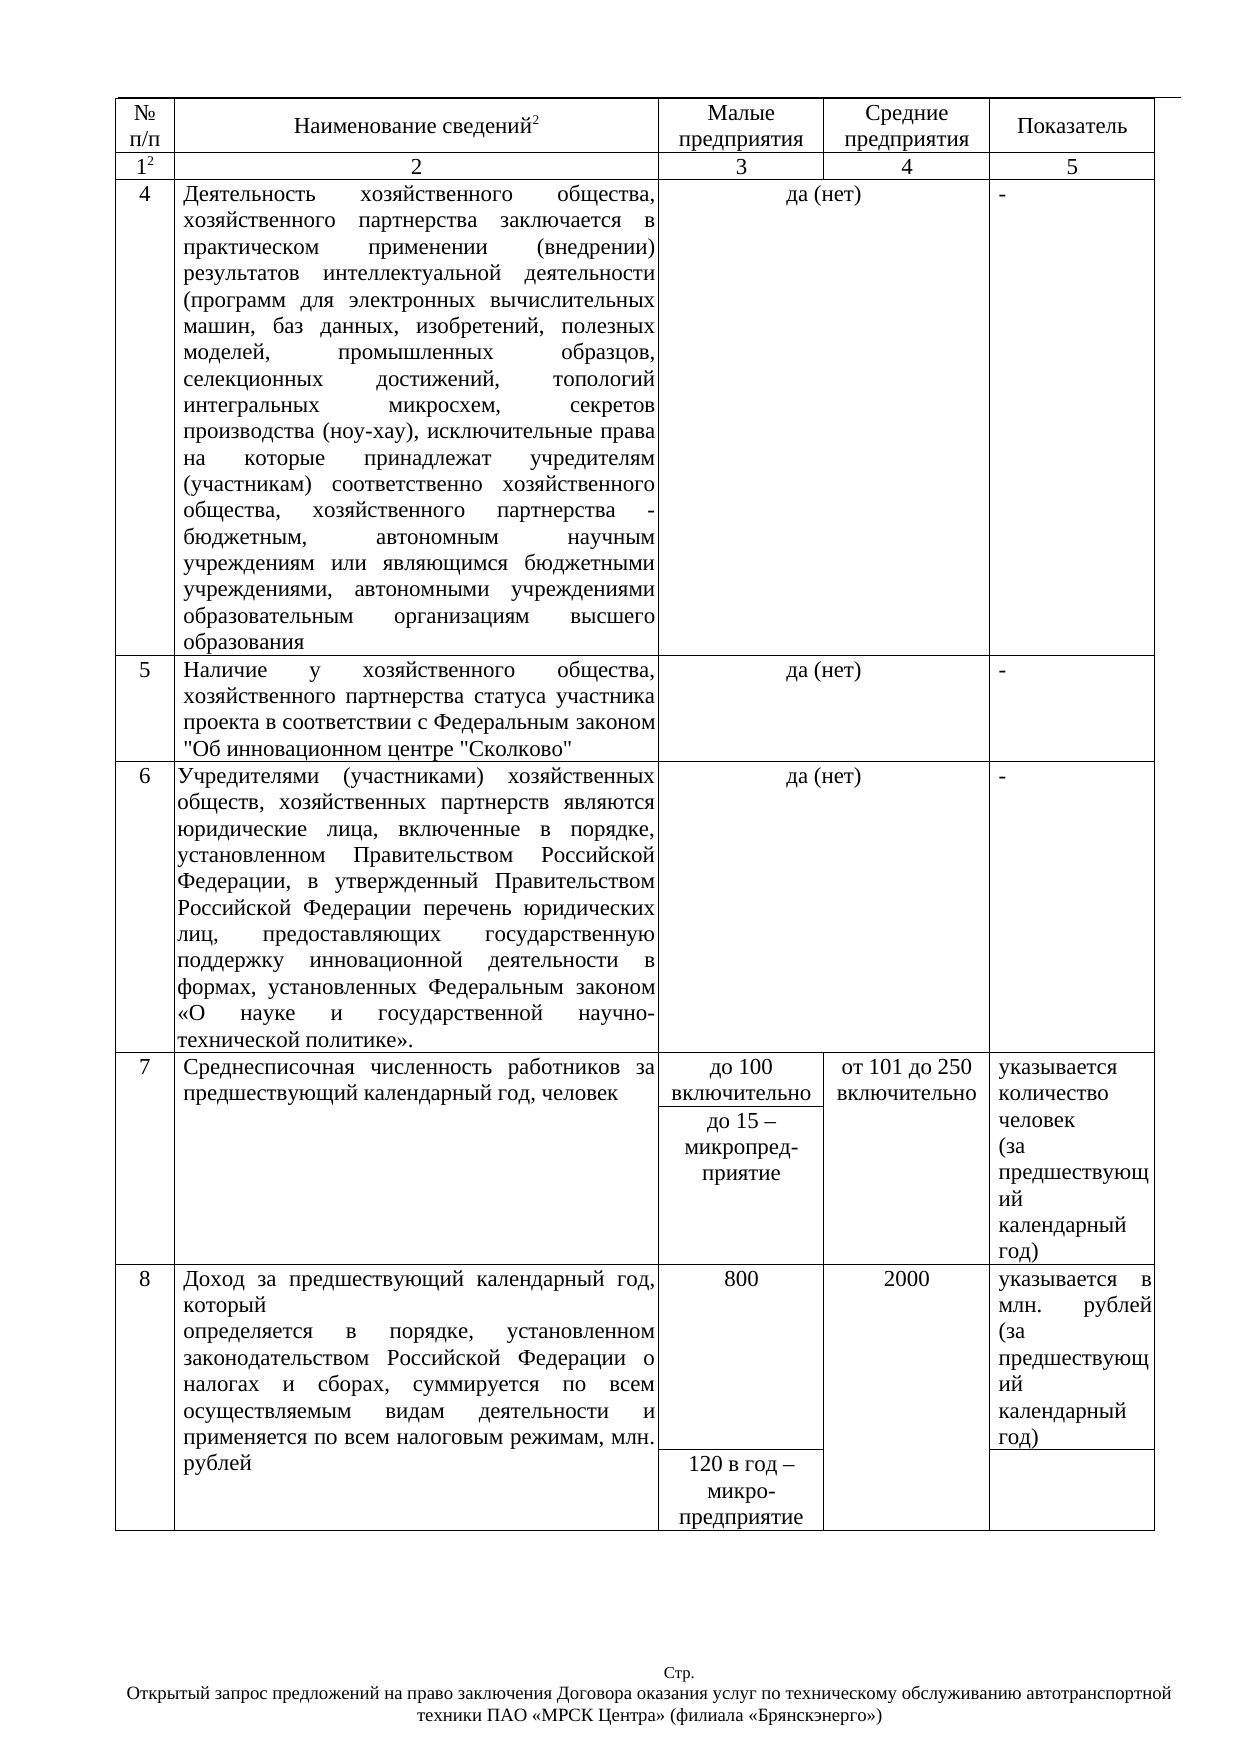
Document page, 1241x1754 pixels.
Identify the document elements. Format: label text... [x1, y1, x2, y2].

table_cell от 101 до 250 включительно [824, 1053, 989, 1264]
table_cell указывается в млн. рублей (за предшествующий календарный год) [990, 1265, 1154, 1449]
table_cell Учредителями (участниками) хозяйственных обществ, хозяйственных партнерств являются юридические лица, включенные в порядке, установленном Правительством Российской Федерации, в утвержденный Правительством Российской Федерации перечень юридических лиц, предоставляющих государственную поддержку инновационной деятельности в формах, установленных Федеральным законом «О науке и государственной научно-технической политике». [175, 762, 658, 1052]
table_cell 7 [116, 1053, 174, 1264]
table_header № п/п [116, 99, 174, 152]
table_cell да (нет) [659, 656, 989, 761]
table_cell 2 [175, 153, 658, 179]
table_cell Деятельность хозяйственного общества, хозяйственного партнерства заключается в практическом применении (внедрении) результатов интеллектуальной деятельности (программ для электронных вычислительных машин, баз данных, изобретений, полезных моделей, промышленных образцов, селекционных достижений, топологий интегральных микросхем, секретов производства (ноу-хау), исключительные права на которые принадлежат учредителям (участникам) соответственно хозяйственного общества, хозяйственного партнерства - бюджетным, автономным научным учреждениям или являющимся бюджетными учреждениями, автономными учреждениями образовательным организациям высшего образования [175, 180, 658, 654]
table_cell - [990, 762, 1154, 1052]
table_cell указывается количество человек (за предшествующий календарный год) [990, 1053, 1154, 1264]
table_cell Доход за предшествующий календарный год, который определяется в порядке, установленном законодательством Российской Федерации о налогах и сборах, суммируется по всем осуществляемым видам деятельности и применяется по всем налоговым режимам, млн. рублей [175, 1265, 658, 1529]
table_cell 5 [990, 153, 1154, 179]
table_cell 3 [659, 153, 823, 179]
table_header Наименование сведений2 [175, 99, 658, 152]
table_cell 800 [659, 1265, 823, 1449]
table_cell 4 [116, 180, 174, 654]
table_cell - [990, 656, 1154, 761]
table_cell [990, 1450, 1154, 1529]
table_cell 4 [824, 153, 989, 179]
table_cell 120 в год – микропредприятие [659, 1450, 823, 1529]
table_cell 8 [116, 1265, 174, 1529]
table_cell 6 [116, 762, 174, 1052]
table_header Малые предприятия [659, 99, 823, 152]
table_cell да (нет) [659, 762, 989, 1052]
table_cell до 100 включительно [659, 1053, 823, 1106]
table_cell 12 [116, 153, 174, 179]
table_cell 2000 [824, 1265, 989, 1529]
table_header Показатель [990, 99, 1154, 152]
table_cell Среднесписочная численность работников за предшествующий календарный год, человек [175, 1053, 658, 1264]
table_cell 5 [116, 656, 174, 761]
table_cell Наличие у хозяйственного общества, хозяйственного партнерства статуса участника проекта в соответствии с Федеральным законом "Об инновационном центре "Сколково" [175, 656, 658, 761]
table_header Средние предприятия [824, 99, 989, 152]
table_cell да (нет) [659, 180, 989, 654]
table_cell до 15 – микропредприятие [659, 1107, 823, 1264]
table_cell - [990, 180, 1154, 654]
